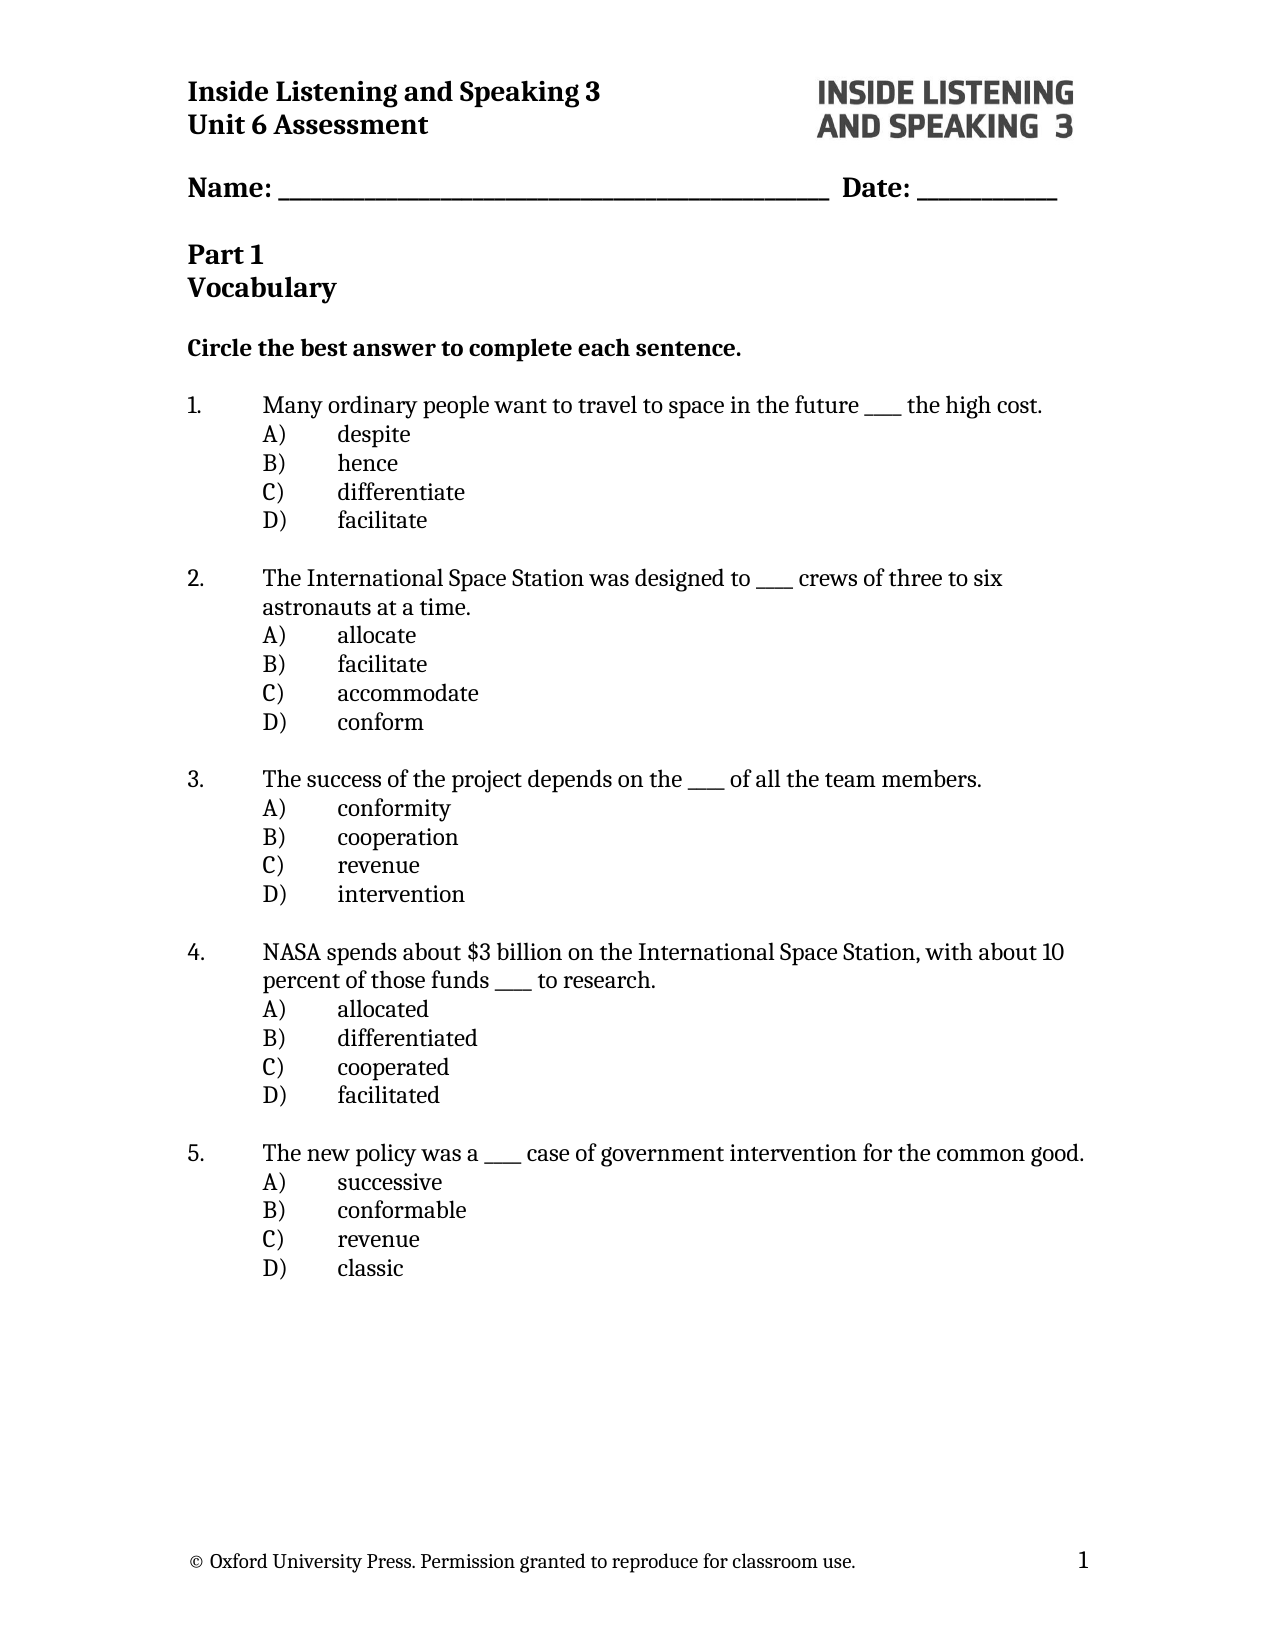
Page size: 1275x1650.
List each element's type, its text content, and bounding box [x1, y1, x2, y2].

text A) allocated [187, 995, 1087, 1024]
text D) conform [187, 707, 1087, 736]
text B) differentiated [187, 1024, 1087, 1052]
text 3. The success of the project depends on the ____ of all the team members. [187, 765, 1087, 794]
text B) cooperation [187, 822, 1087, 851]
text B) conformable [187, 1196, 1087, 1225]
text A) conformity [187, 794, 1087, 822]
text C) revenue [187, 1225, 1087, 1254]
picture [806, 67, 1087, 150]
text C) differentiate [187, 477, 1087, 506]
text Name: ___________________________________________________ Date: _____________ [187, 171, 1087, 204]
text C) revenue [187, 851, 1087, 880]
text A) allocate [187, 621, 1087, 650]
text 5. The new policy was a ____ case of government intervention for the common good. [187, 1139, 1087, 1167]
text Circle the best answer to complete each sentence. [187, 334, 1087, 362]
text Vocabulary [187, 271, 1087, 305]
text A) despite [187, 420, 1087, 449]
text C) cooperated [187, 1052, 1087, 1081]
text D) classic [187, 1254, 1087, 1282]
text 1. Many ordinary people want to travel to space in the future ____ the high cost. [187, 391, 1087, 420]
text 4. NASA spends about $3 billion on the International Space Station, with about 10 percent of those funds ____ to research. [187, 937, 1087, 995]
text D) facilitate [187, 506, 1087, 535]
text C) accommodate [187, 679, 1087, 707]
text B) facilitate [187, 650, 1087, 679]
text Part 1 [187, 238, 1087, 271]
text 2. The International Space Station was designed to ____ crews of three to six astronauts at a time. [187, 564, 1087, 621]
text B) hence [187, 449, 1087, 477]
text D) facilitated [187, 1081, 1087, 1110]
text A) successive [187, 1167, 1087, 1196]
text D) intervention [187, 880, 1087, 909]
